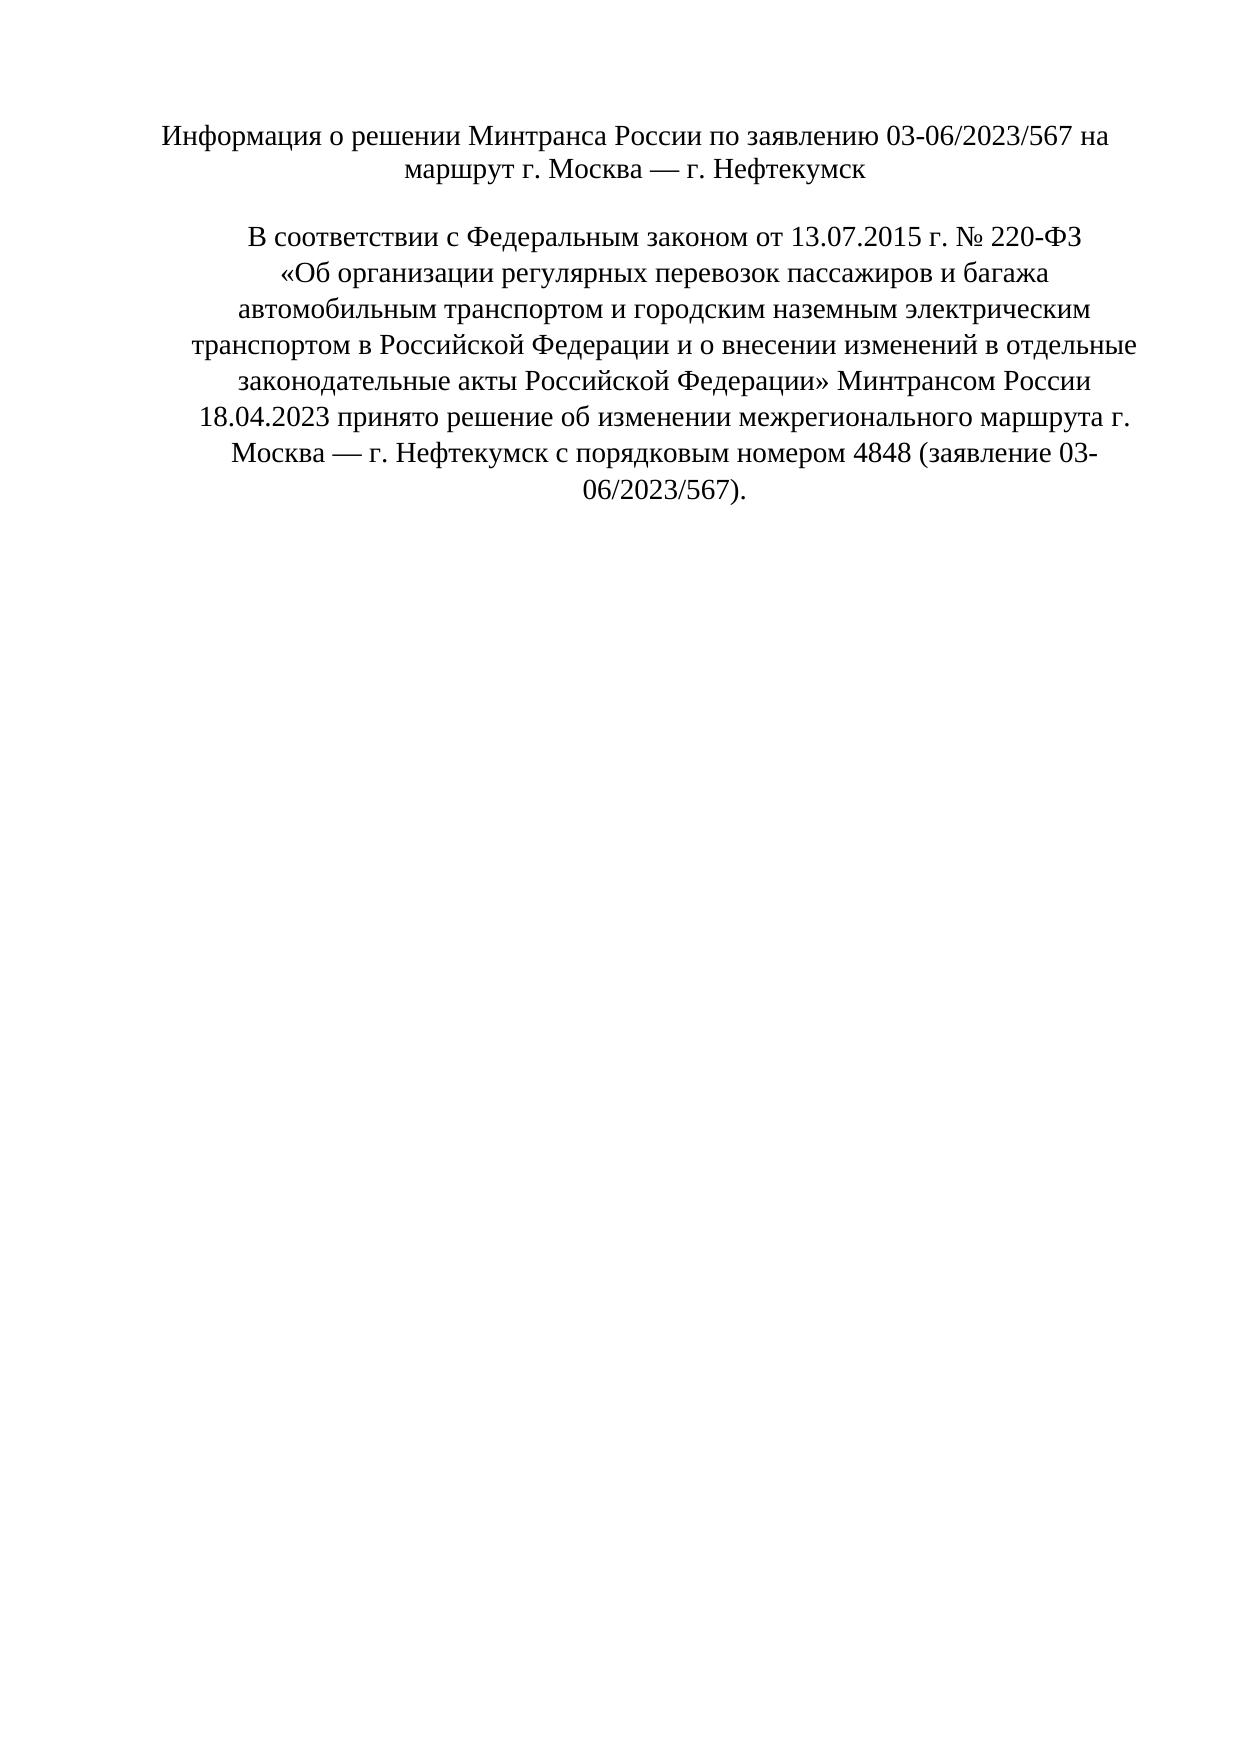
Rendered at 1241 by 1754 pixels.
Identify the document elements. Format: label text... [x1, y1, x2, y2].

text Информация о решении Минтранса России по заявлению 03-06/2023/567 на маршрут г. Москва — г. Нефтекумск [118, 118, 1152, 185]
text В соответствии с Федеральным законом от 13.07.2015 г. № 220-ФЗ «Об организации регулярных перевозок пассажиров и багажа автомобильным транспортом и городским наземным электрическим транспортом в Российской Федерации и о внесении изменений в отдельные законодательные акты Российской Федерации» Минтрансом России 18.04.2023 принято решение об изменении межрегионального маршрута г. Москва — г. Нефтекумск с порядковым номером 4848 (заявление 03-06/2023/567). [177, 219, 1152, 505]
